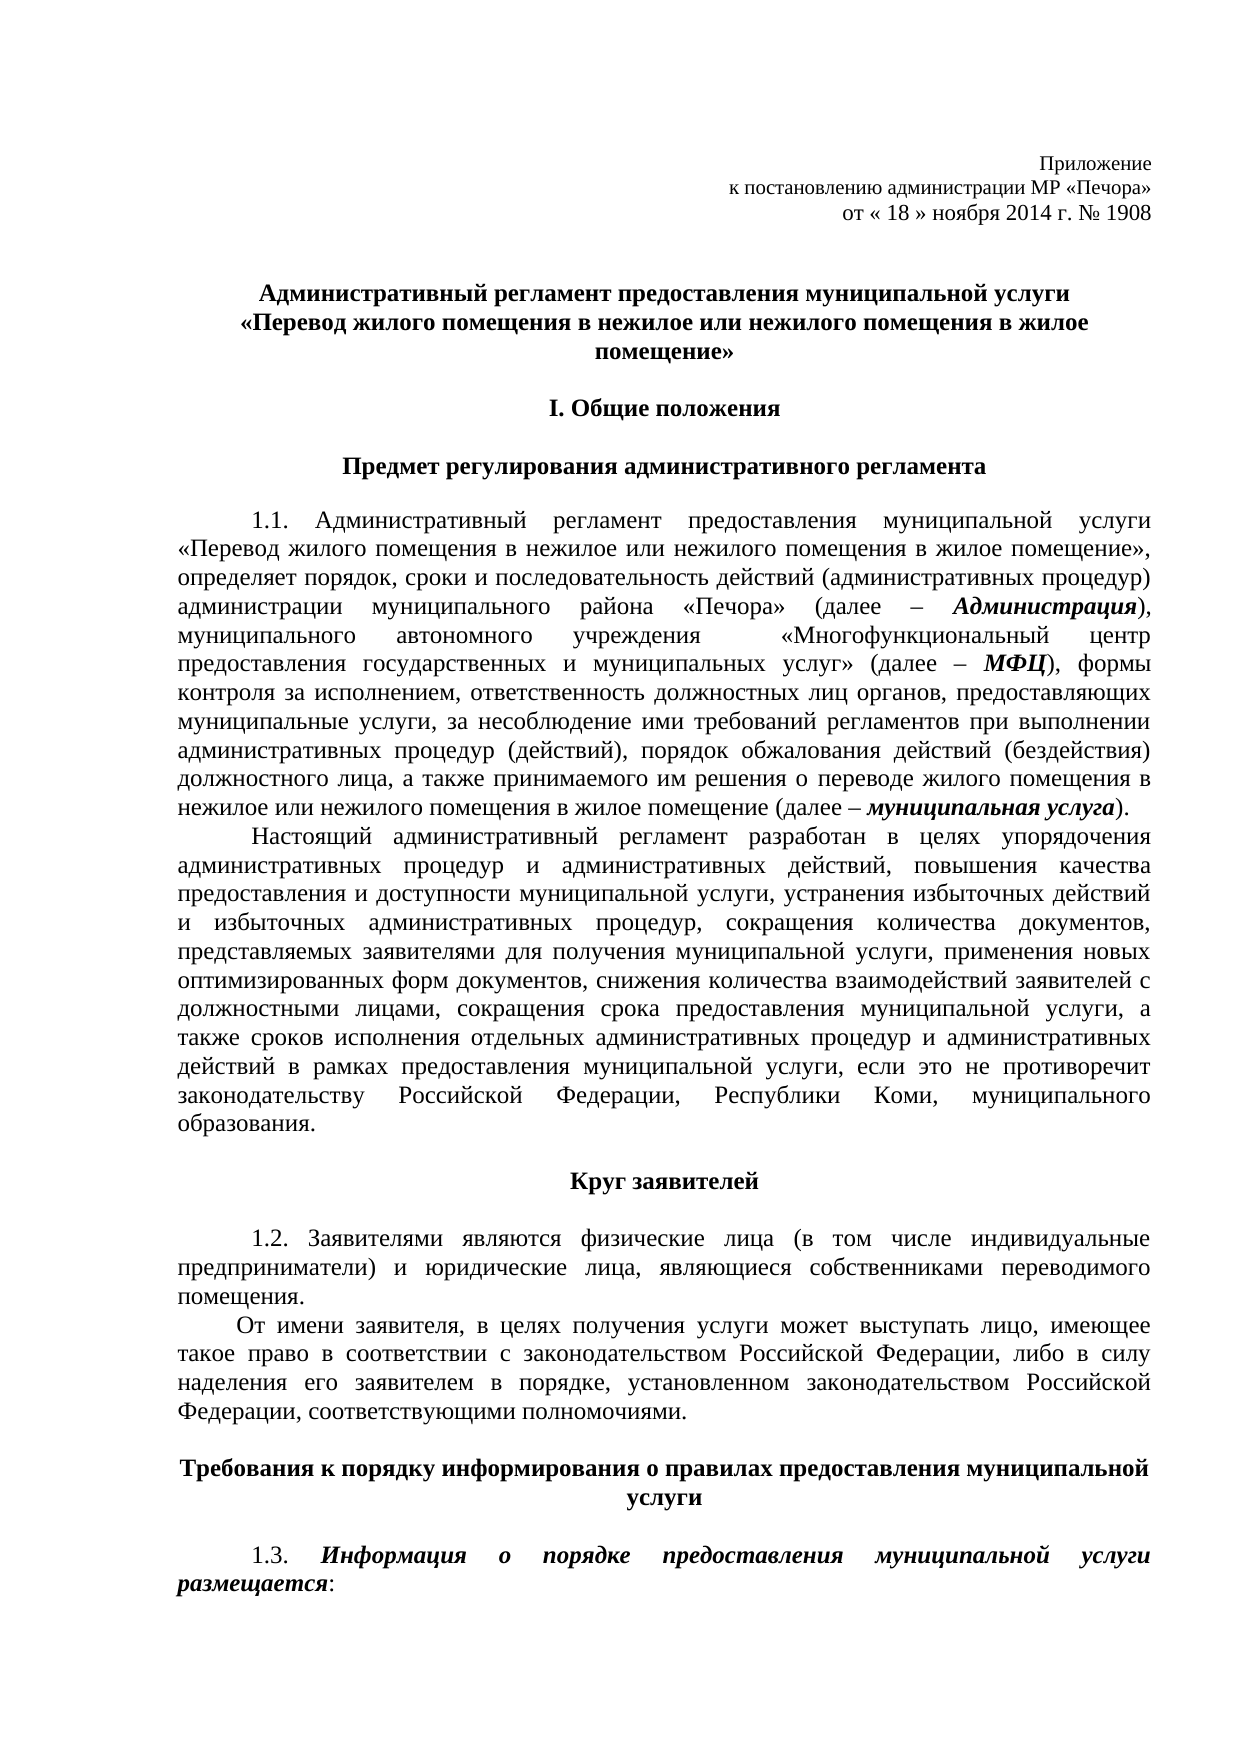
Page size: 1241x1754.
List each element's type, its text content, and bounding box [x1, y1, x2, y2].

text 1.3. Информация о порядке предоставления муниципальной услуги размещается: [177, 1540, 1152, 1597]
text Требования к порядку информирования о правилах предоставления муниципальной услуги [177, 1453, 1152, 1511]
text Настоящий административный регламент разработан в целях упорядочения административных процедур и административных действий, повышения качества предоставления и доступности муниципальной услуги, устранения избыточных действий и избыточных административных процедур, сокращения количества документов, представляемых заявителями для получения муниципальной услуги, применения новых оптимизированных форм документов, снижения количества взаимодействий заявителей с должностными лицами, сокращения срока предоставления муниципальной услуги, а также сроков исполнения отдельных административных процедур и административных действий в рамках предоставления муниципальной услуги, если это не противоречит законодательству Российской Федерации, Республики Коми, муниципального образования. [177, 821, 1152, 1137]
text 1.2. Заявителями являются физические лица (в том числе индивидуальные предприниматели) и юридические лица, являющиеся собственниками переводимого помещения. [177, 1223, 1152, 1310]
title к постановлению администрации МР «Печора» [177, 175, 1152, 199]
text «Перевод жилого помещения в нежилое или нежилого помещения в жилое помещение» [177, 307, 1152, 365]
text от « 18 » ноября 2014 г. № 1908 [177, 199, 1152, 225]
text 1.1. Административный регламент предоставления муниципальной услуги «Перевод жилого помещения в нежилое или нежилого помещения в жилое помещение», определяет порядок, сроки и последовательность действий (административных процедур) администрации муниципального района «Печора» (далее – Администрация), муниципального автономного учреждения «Многофункциональный центр предоставления государственных и муниципальных услуг» (далее – МФЦ), формы контроля за исполнением, ответственность должностных лиц органов, предоставляющих муниципальные услуги, за несоблюдение ими требований регламентов при выполнении административных процедур (действий), порядок обжалования действий (бездействия) должностного лица, а также принимаемого им решения о переводе жилого помещения в нежилое или нежилого помещения в жилое помещение (далее – муниципальная услуга). [177, 505, 1152, 821]
text I. Общие положения [177, 393, 1152, 422]
text Круг заявителей [177, 1166, 1152, 1195]
text Предмет регулирования административного регламента [177, 451, 1152, 480]
title Приложение [177, 151, 1152, 175]
text Административный регламент предоставления муниципальной услуги [177, 278, 1152, 307]
text От имени заявителя, в целях получения услуги может выступать лицо, имеющее такое право в соответствии с законодательством Российской Федерации, либо в силу наделения его заявителем в порядке, установленном законодательством Российской Федерации, соответствующими полномочиями. [177, 1310, 1152, 1425]
